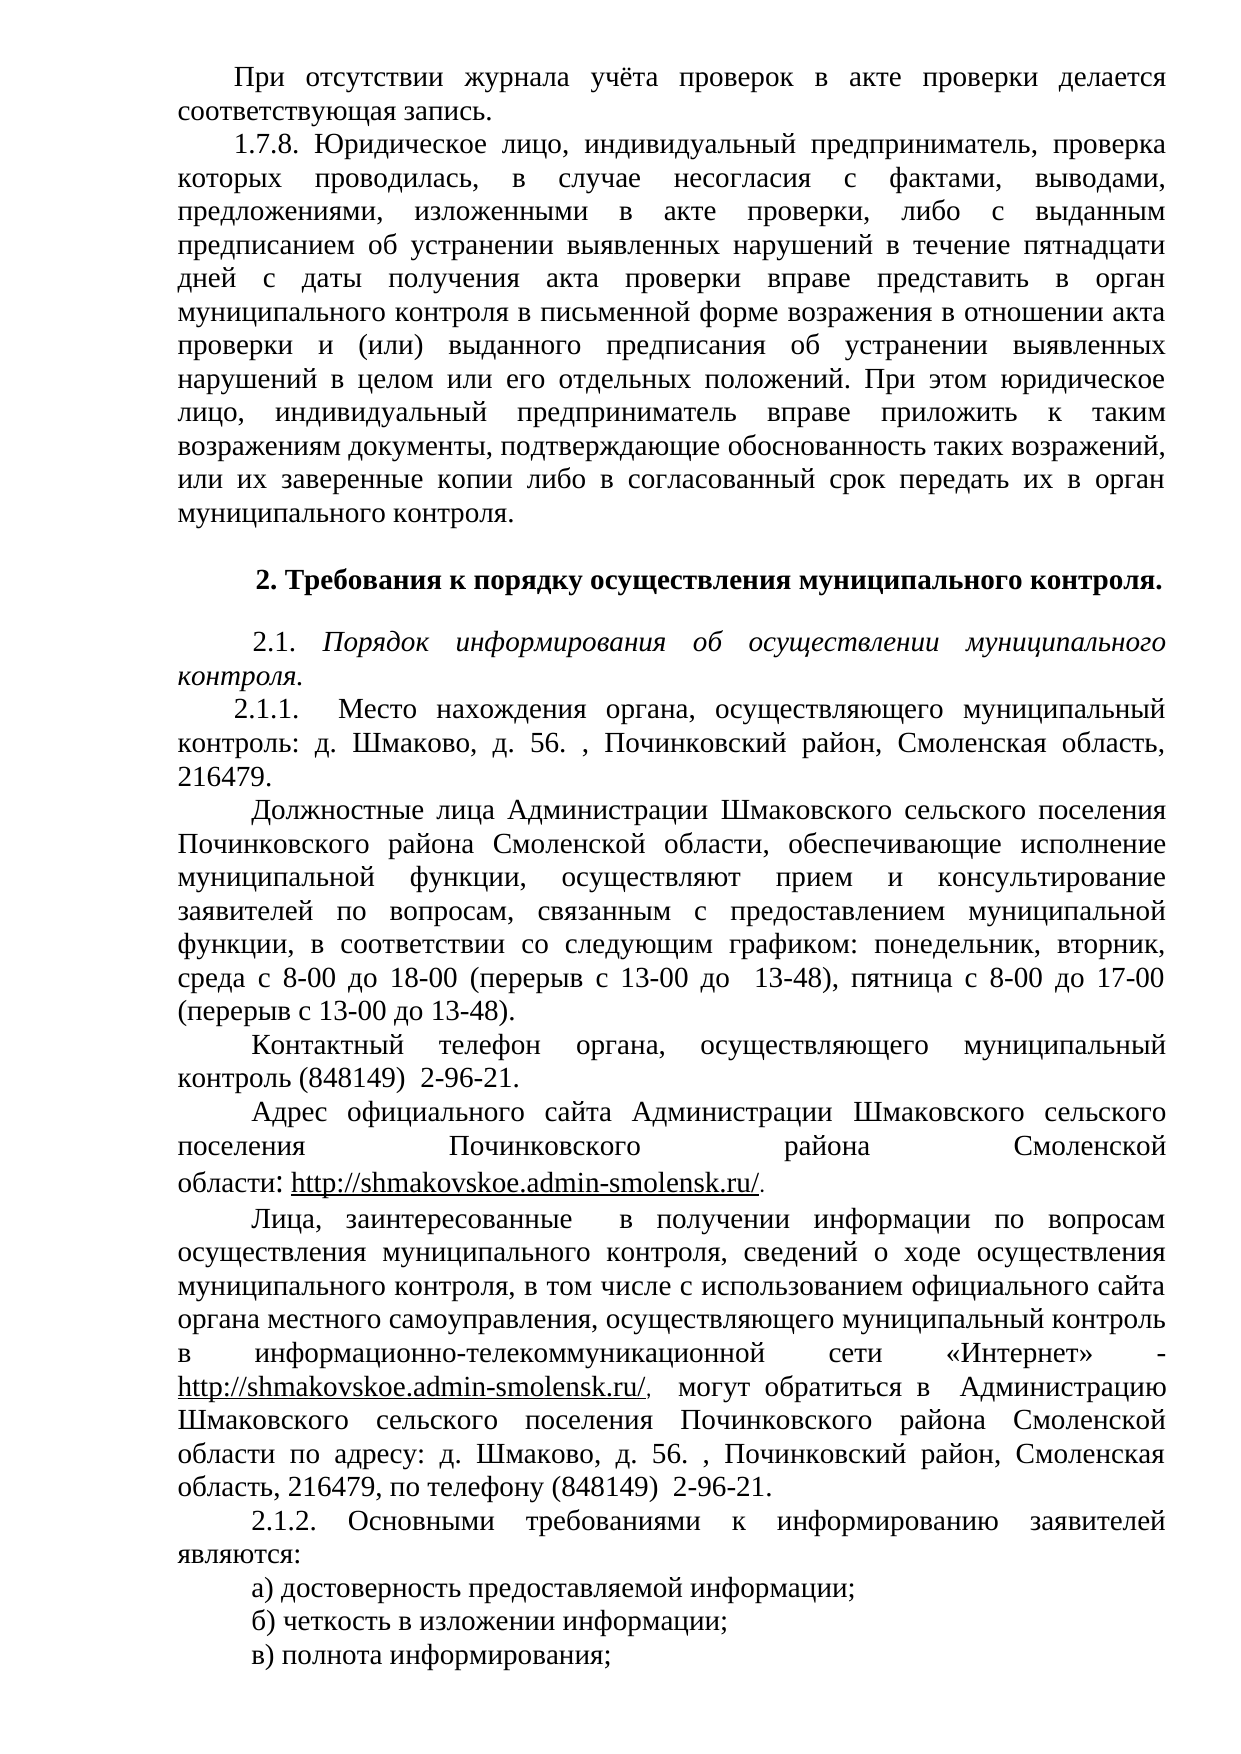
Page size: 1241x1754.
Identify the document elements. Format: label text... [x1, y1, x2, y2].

text Адрес официального сайта Администрации Шмаковского сельского поселения Починковского района Смоленской области: http://shmakovskoe.admin-smolensk.ru/. [177, 1094, 1167, 1201]
text 2.1. Порядок информирования об осуществлении муниципального контроля. [177, 624, 1167, 692]
text При отсутствии журнала учёта проверок в акте проверки делается соответствующая запись. [177, 59, 1167, 126]
text а) достоверность предоставляемой информации; [177, 1570, 1167, 1603]
text 2.1.2. Основными требованиями к информированию заявителей являются: [177, 1503, 1167, 1570]
text Лица, заинтересованные в получении информации по вопросам осуществления муниципального контроля, сведений о ходе осуществления муниципального контроля, в том числе с использованием официального сайта органа местного самоуправления, осуществляющего муниципальный контроль в информационно-телекоммуникационной сети «Интернет» - http://shmakovskoe.admin-smolensk.ru/, могут обратиться в Администрацию Шмаковского сельского поселения Починковского района Смоленской области по адресу: д. Шмаково, д. 56. , Починковский район, Смоленская область, 216479, по телефону (848149) 2-96-21. [177, 1201, 1167, 1503]
text б) четкость в изложении информации; [177, 1603, 1167, 1637]
text Контактный телефон органа, осуществляющего муниципальный контроль (848149) 2-96-21. [177, 1027, 1167, 1094]
text 2.1.1. Место нахождения органа, осуществляющего муниципальный контроль: д. Шмаково, д. 56. , Починковский район, Смоленская область, 216479. [177, 692, 1167, 792]
text 2. Требования к порядку осуществления муниципального контроля. [177, 562, 1167, 596]
text в) полнота информирования; [177, 1637, 1167, 1671]
text 1.7.8. Юридическое лицо, индивидуальный предприниматель, проверка которых проводилась, в случае несогласия с фактами, выводами, предложениями, изложенными в акте проверки, либо с выданным предписанием об устранении выявленных нарушений в течение пятнадцати дней с даты получения акта проверки вправе представить в орган муниципального контроля в письменной форме возражения в отношении акта проверки и (или) выданного предписания об устранении выявленных нарушений в целом или его отдельных положений. При этом юридическое лицо, индивидуальный предприниматель вправе приложить к таким возражениям документы, подтверждающие обоснованность таких возражений, или их заверенные копии либо в согласованный срок передать их в орган муниципального контроля. [177, 126, 1167, 529]
text Должностные лица Администрации Шмаковского сельского поселения Починковского района Смоленской области, обеспечивающие исполнение муниципальной функции, осуществляют прием и консультирование заявителей по вопросам, связанным с предоставлением муниципальной функции, в соответствии со следующим графиком: понедельник, вторник, среда с 8-00 до 18-00 (перерыв с 13-00 до 13-48), пятница с 8-00 до 17-00 (перерыв с 13-00 до 13-48). [177, 792, 1167, 1027]
